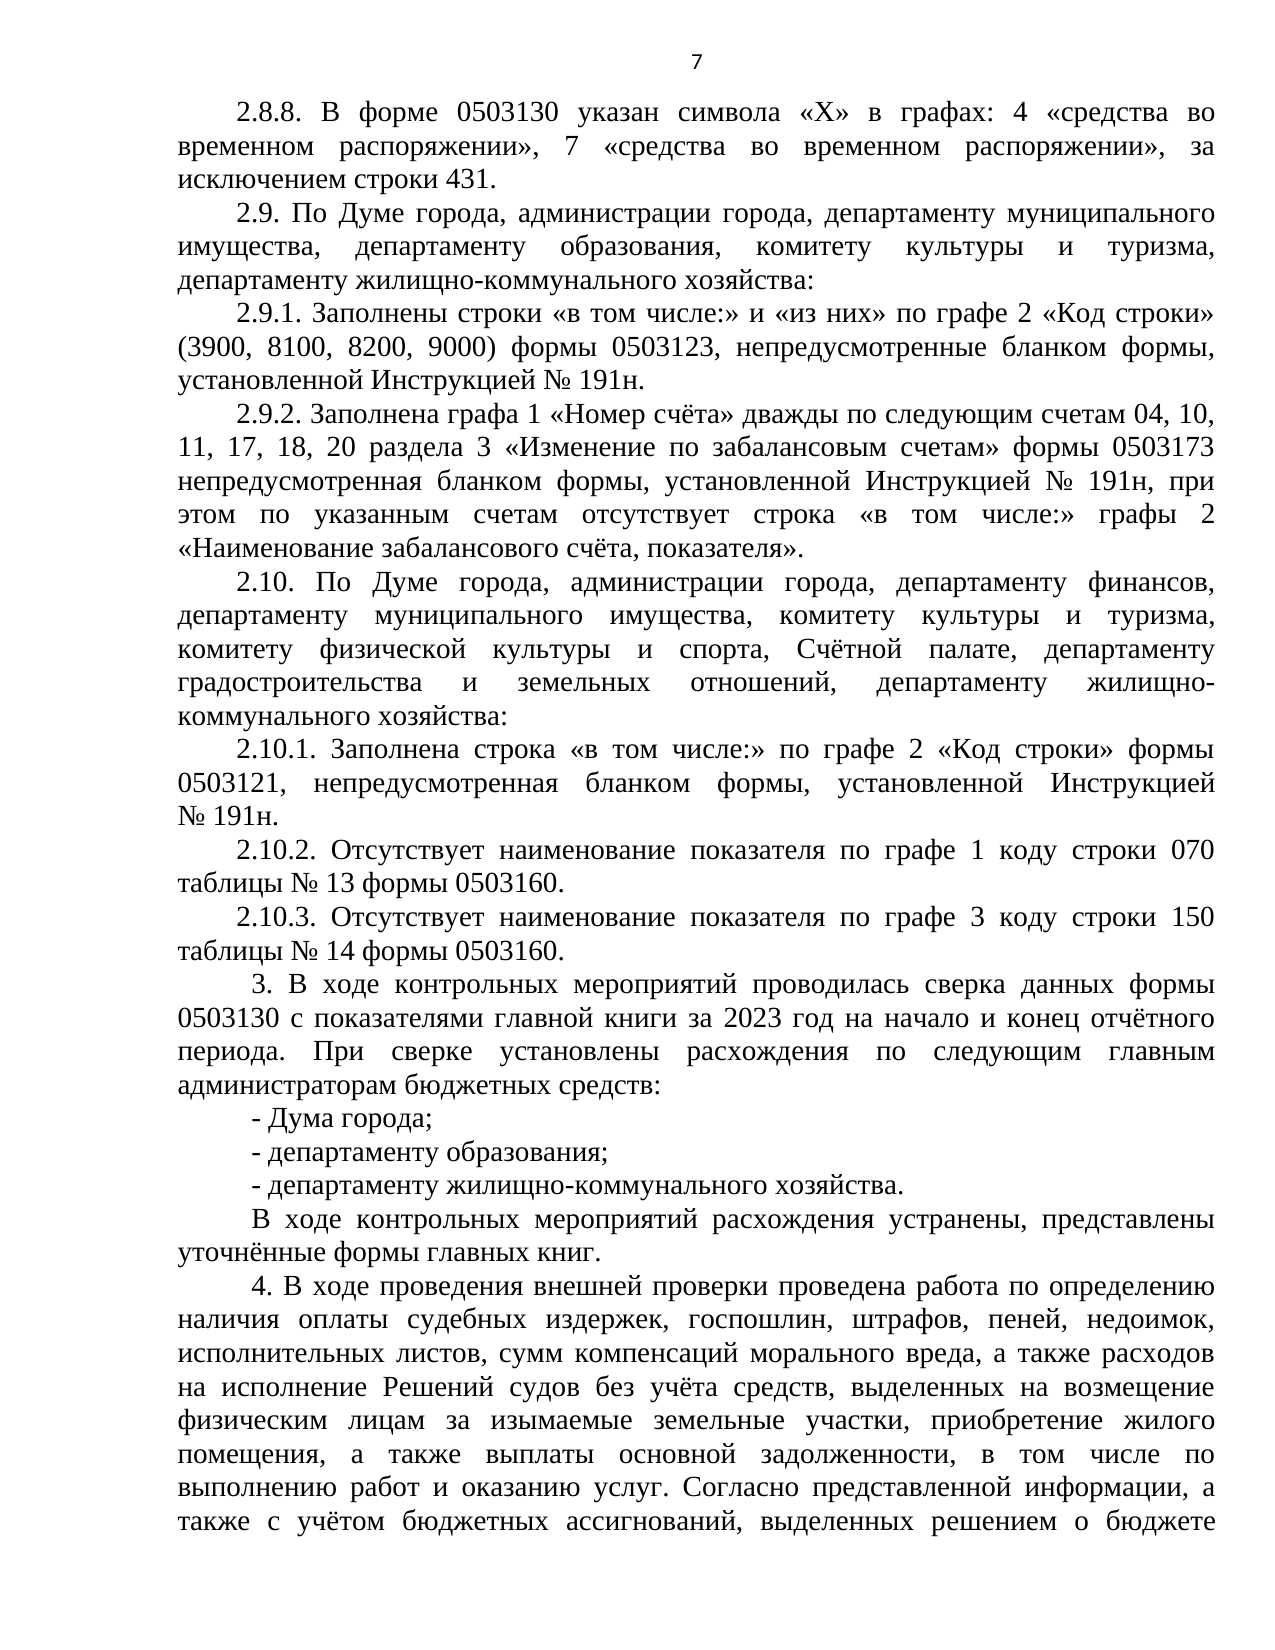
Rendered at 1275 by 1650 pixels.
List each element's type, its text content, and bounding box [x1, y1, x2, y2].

text 2.10.2. Отсутствует наименование показателя по графе 1 коду строки 070 таблицы № 13 формы 0503160. [177, 832, 1216, 899]
text 2.9.1. Заполнены строки «в том числе:» и «из них» по графе 2 «Код строки» (3900, 8100, 8200, 9000) формы 0503123, непредусмотренные бланком формы, установленной Инструкцией № 191н. [177, 295, 1216, 396]
text 3. В ходе контрольных мероприятий проводилась сверка данных формы 0503130 с показателями главной книги за 2023 год на начало и конец отчётного периода. При сверке установлены расхождения по следующим главным администраторам бюджетных средств: [177, 966, 1216, 1100]
text 2.10.3. Отсутствует наименование показателя по графе 3 коду строки 150 таблицы № 14 формы 0503160. [177, 899, 1216, 966]
text В ходе контрольных мероприятий расхождения устранены, представлены уточнённые формы главных книг. [177, 1201, 1216, 1268]
text 2.10.1. Заполнена строка «в том числе:» по графе 2 «Код строки» формы 0503121, непредусмотренная бланком формы, установленной Инструкцией № 191н. [177, 731, 1216, 832]
text - департаменту жилищно-коммунального хозяйства. [177, 1167, 1216, 1201]
text 2.8.8. В форме 0503130 указан символа «Х» в графах: 4 «средства во временном распоряжении», 7 «средства во временном распоряжении», за исключением строки 431. [177, 94, 1216, 195]
text 2.10. По Думе города, администрации города, департаменту финансов, департаменту муниципального имущества, комитету культуры и туризма, комитету физической культуры и спорта, Счётной палате, департаменту градостроительства и земельных отношений, департаменту жилищно-коммунального хозяйства: [177, 564, 1216, 731]
text 2.9. По Думе города, администрации города, департаменту муниципального имущества, департаменту образования, комитету культуры и туризма, департаменту жилищно-коммунального хозяйства: [177, 195, 1216, 295]
text - департаменту образования; [177, 1134, 1216, 1167]
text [177, 1268, 1216, 1536]
text 2.9.2. Заполнена графа 1 «Номер счёта» дважды по следующим счетам 04, 10, 11, 17, 18, 20 раздела 3 «Изменение по забалансовым счетам» формы 0503173 непредусмотренная бланком формы, установленной Инструкцией № 191н, при этом по указанным счетам отсутствует строка «в том числе:» графы 2 «Наименование забалансового счёта, показателя». [177, 396, 1216, 564]
text - Дума города; [177, 1100, 1216, 1134]
